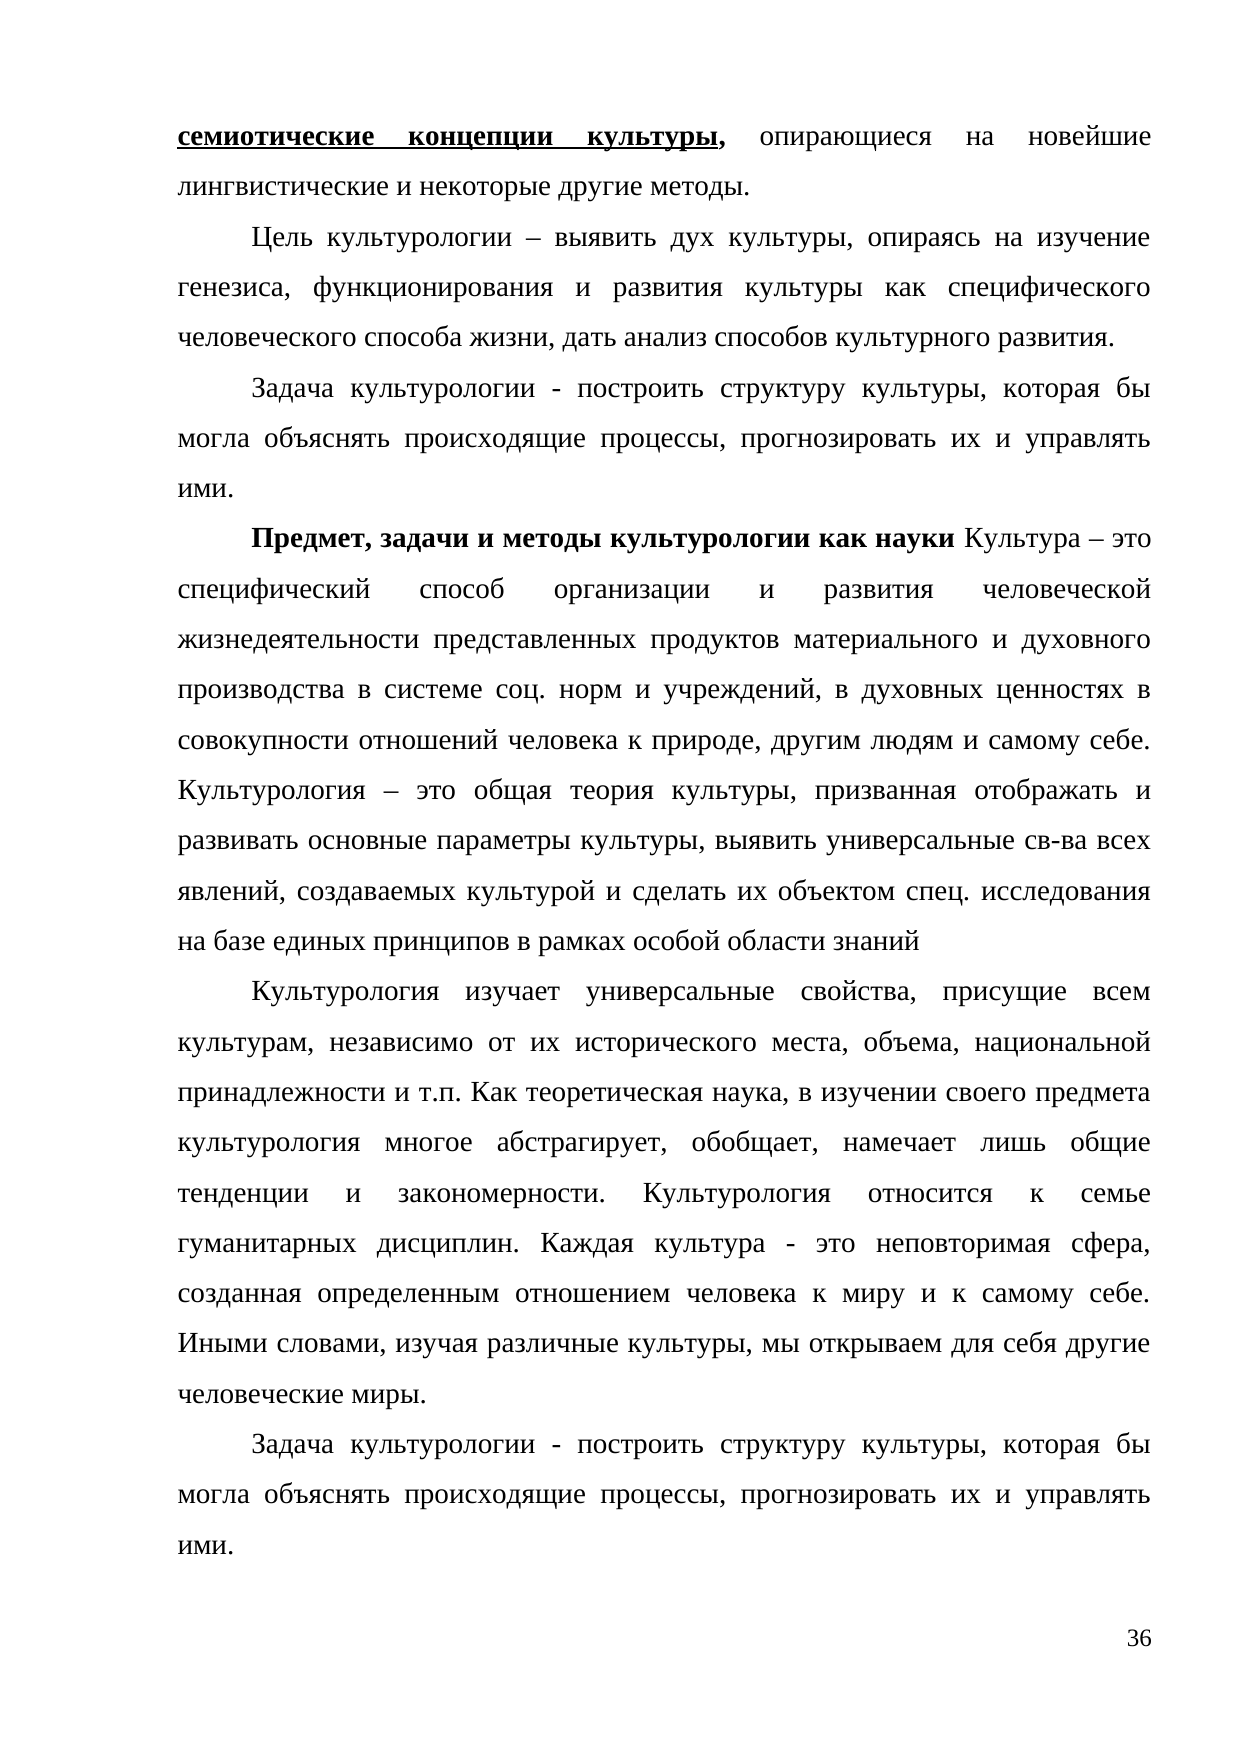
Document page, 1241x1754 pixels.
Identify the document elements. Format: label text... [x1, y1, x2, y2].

text Цель культурологии – выявить дух культуры, опираясь на изучение генезиса, функционирования и развития культуры как специфического человеческого способа жизни, дать анализ способов культурного развития. [177, 303, 1152, 353]
text Задача культурологии - построить структуру культуры, которая бы могла объяснять происходящие процессы, прогнозировать их и управлять ими. [177, 453, 1152, 504]
text Задача культурологии - построить структуру культуры, которая бы могла объяснять происходящие процессы, прогнозировать их и управлять ими. [177, 1426, 1152, 1477]
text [177, 118, 1152, 202]
text Предмет, задачи и методы культурологии как науки Культура – это специфический способ организации и развития человеческой жизнедеятельности представленных продуктов материального и духовного производства в системе соц. норм и учреждений, в духовных ценностях в совокупности отношений человека к природе, другим людям и самому себе. Культурология – это общая теория культуры, призванная отображать и развивать основные параметры культуры, выявить универсальные св-ва всех явлений, создаваемых культурой и сделать их объектом спец. исследования на базе единых принципов в рамках особой области знаний [177, 521, 1152, 957]
text Культурология изучает универсальные свойства, присущие всем культурам, независимо от их исторического места, объема, национальной принадлежности и т.п. Как теоретическая наука, в изучении своего предмета культурология многое абстрагирует, обобщает, намечает лишь общие тенденции и закономерности. Культурология относится к семье гуманитарных дисциплин. Каждая культура - это неповторимая сфера, созданная определенным отношением человека к миру и к самому себе. Иными словами, изучая различные культуры, мы открываем для себя другие человеческие миры. [177, 973, 1152, 1409]
text Цель культурологии – выявить дух культуры, опираясь на изучение генезиса, функционирования и развития культуры как специфического человеческого способа жизни, дать анализ способов культурного развития. [177, 219, 1152, 269]
text Задача культурологии - построить структуру культуры, которая бы могла объяснять происходящие процессы, прогнозировать их и управлять ими. [177, 370, 1152, 420]
text Задача культурологии - построить структуру культуры, которая бы могла объяснять происходящие процессы, прогнозировать их и управлять ими. [177, 1510, 1152, 1560]
